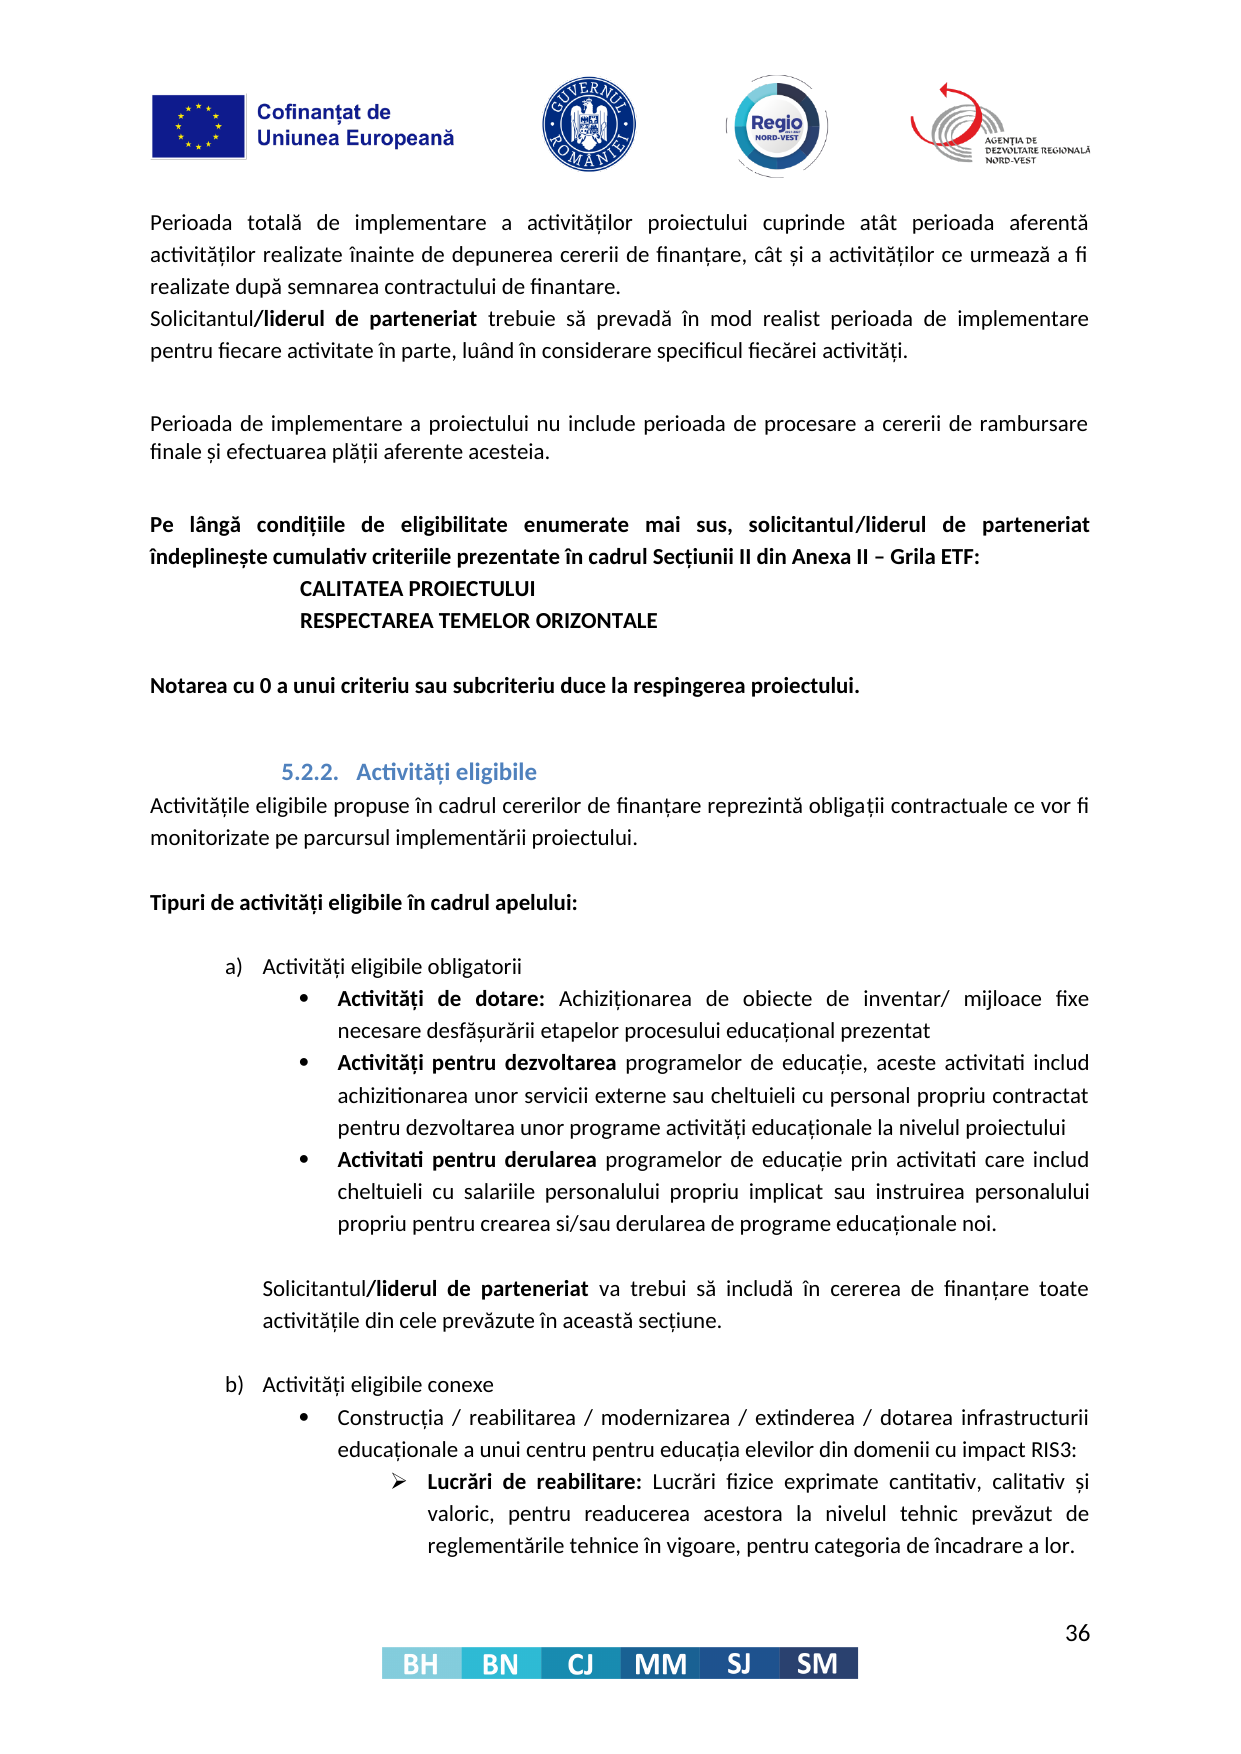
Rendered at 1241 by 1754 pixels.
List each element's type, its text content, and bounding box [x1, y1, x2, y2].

picture [382, 1647, 859, 1679]
text Notarea cu 0 a unui criteriu sau subcriteriu duce la respingerea proiectului. [150, 671, 1090, 699]
text Pe lângă condițiile de eligibilitate enumerate mai sus, solicitantul/liderul de parteneriat îndeplinește cumulativ criteriile prezentate în cadrul Secțiunii II din Anexa II – Grila ETF: [150, 510, 1090, 570]
text CALITATEA PROIECTULUI [300, 574, 1090, 602]
text Perioada totală de implementare a activităților proiectului cuprinde atât perioada aferentă activităților realizate înainte de depunerea cererii de finanțare, cât și a activităților ce urmează a fi realizate după semnarea contractului de finantare. [150, 208, 1090, 300]
text Perioada de implementare a proiectului nu include perioada de procesare a cererii de rambursare finale și efectuarea plății aferente acesteia. [150, 409, 1090, 465]
list Lucrări de reabilitare: Lucrări fizice exprimate cantitativ, calitativ și valoric, pentru readucerea acestora la nivelul tehnic prevăzut de reglementările tehnice în vigoare, pentru categoria de încadrare a lor. [390, 1467, 1090, 1559]
list Activități de dotare: Achiziționarea de obiecte de inventar/ mijloace fixe necesare desfășurării etapelor procesului educațional prezentat [300, 984, 1090, 1044]
text Tipuri de activități eligibile în cadrul apelului: [150, 888, 1090, 916]
list Construcția / reabilitarea / modernizarea / extinderea / dotarea infrastructurii educaționale a unui centru pentru educația elevilor din domenii cu impact RIS3: [300, 1403, 1090, 1463]
list Activităţi eligibile conexe [225, 1370, 1090, 1398]
list Activităţi eligibile obligatorii [225, 952, 1090, 980]
picture [150, 75, 1091, 178]
list Activități pentru dezvoltarea programelor de educație, aceste activitati includ achizitionarea unor servicii externe sau cheltuieli cu personal propriu contractat pentru dezvoltarea unor programe activități educaționale la nivelul proiectului [300, 1048, 1090, 1141]
subtitle Activități eligibile [281, 756, 1090, 787]
text Activităţile eligibile propuse în cadrul cererilor de finanțare reprezintă obligaţii contractuale ce vor fi monitorizate pe parcursul implementării proiectului. [150, 791, 1090, 851]
text RESPECTAREA TEMELOR ORIZONTALE [300, 606, 1090, 634]
list Activitati pentru derularea programelor de educație prin activitati care includ cheltuieli cu salariile personalului propriu implicat sau instruirea personalului propriu pentru crearea si/sau derularea de programe educaționale noi. [300, 1145, 1090, 1237]
list Solicitantul/liderul de parteneriat va trebui să includă în cererea de finanțare toate activitățile din cele prevăzute în această secțiune. [262, 1274, 1090, 1334]
text Solicitantul/liderul de parteneriat trebuie să prevadă în mod realist perioada de implementare pentru fiecare activitate în parte, luând în considerare specificul fiecărei activități. [150, 304, 1090, 364]
